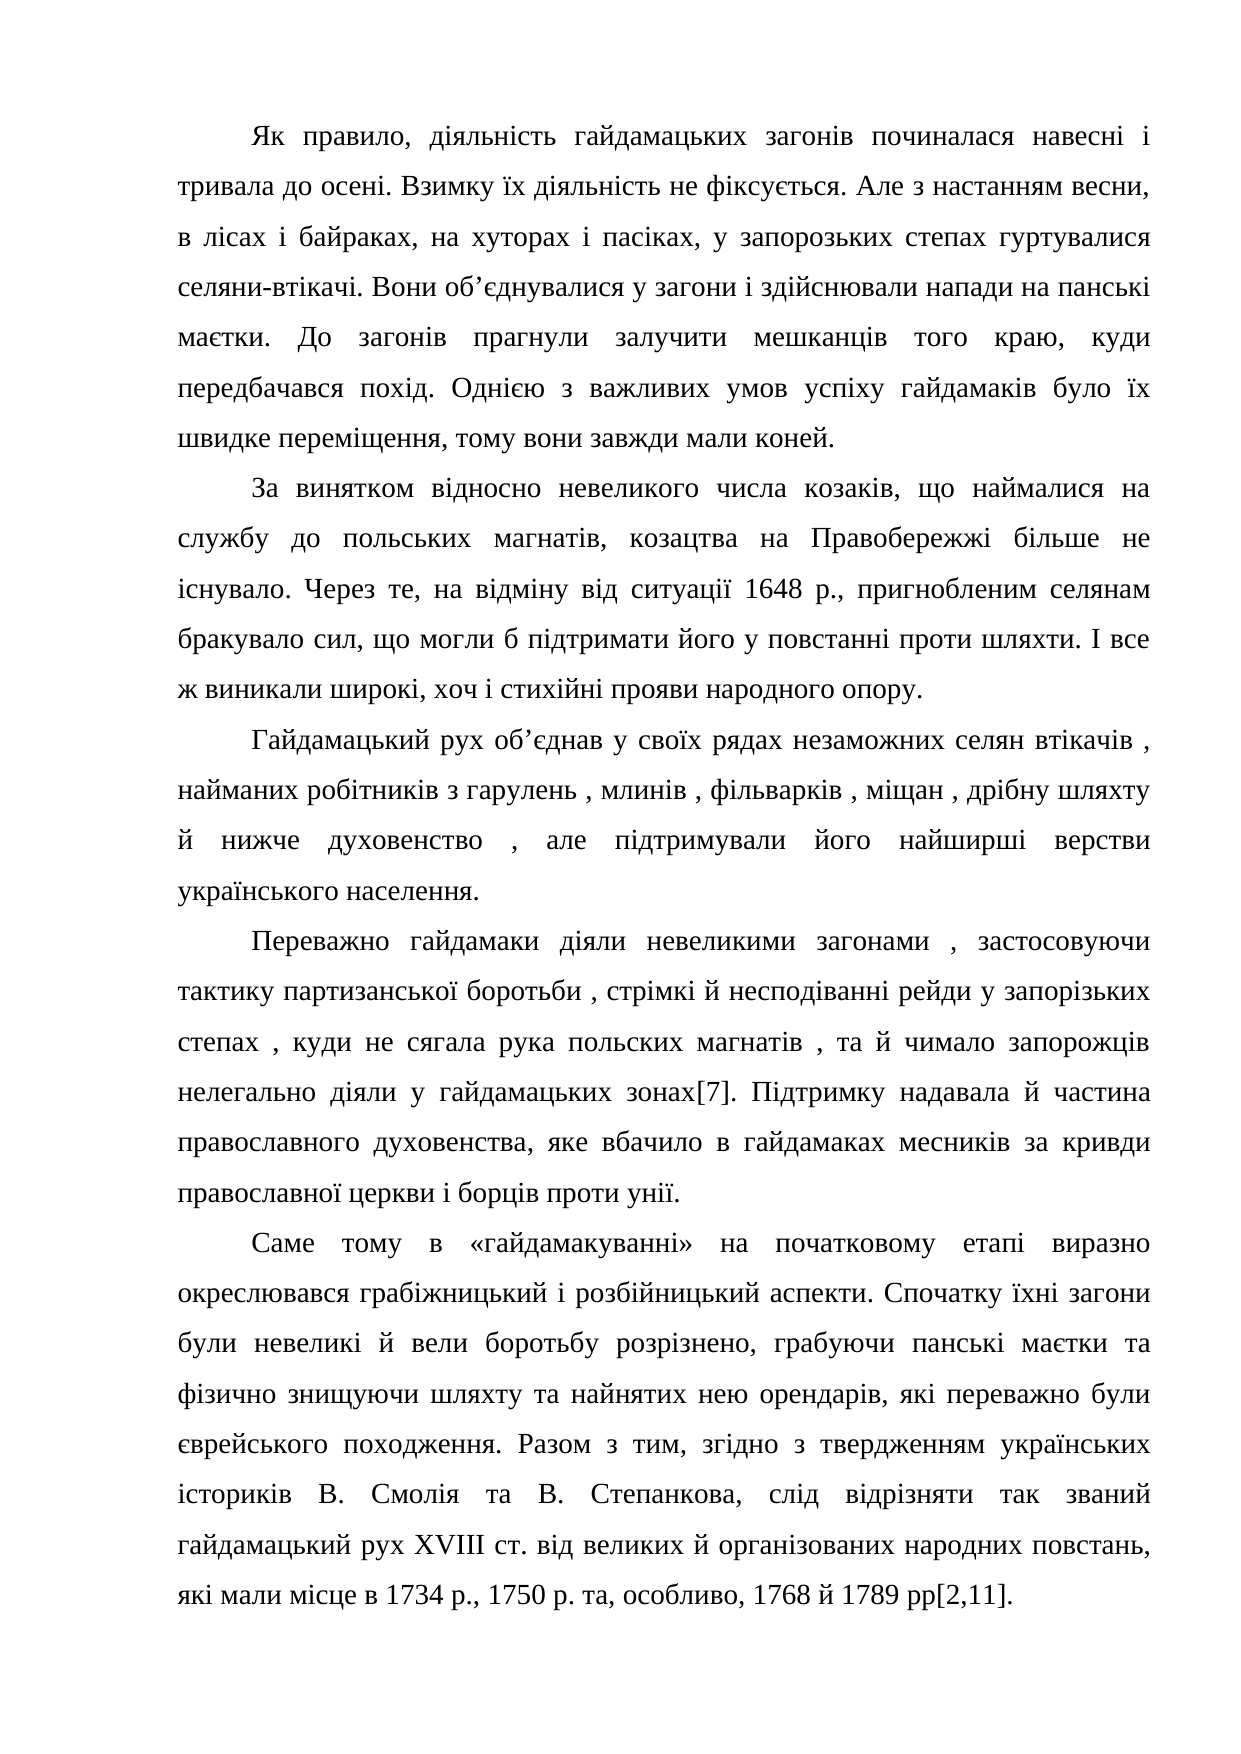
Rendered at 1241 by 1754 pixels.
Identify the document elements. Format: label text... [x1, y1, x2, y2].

text Переважно гайдамаки діяли невеликими загонами , застосовуючи тактику партизанської боротьби , стрімкі й несподіванні рейди у запорізьких степах , куди не сягала рука польских магнатів , та й чимало запорожців нелегально діяли у гайдамацьких зонах[7]. Підтримку надавала й частина православного духовенства, яке вбачило в гайдамаках месників за кривди православної церкви і борців проти унії. [177, 923, 1152, 1208]
text Як правило, діяльність гайдамацьких загонів починалася навесні і тривала до осені. Взимку їх діяльність не фіксується. Але з настанням весни, в лісах і байраках, на хуторах і пасіках, у запорозьких степах гуртувалися селяни-втікачі. Вони об’єднувалися у загони і здійснювали напади на панські маєтки. До загонів прагнули залучити мешканців того краю, куди передбачався похід. Однією з важливих умов успіху гайдамаків було їх швидке переміщення, тому вони завжди мали коней. [177, 118, 1152, 453]
text Саме тому в «гайдамакуванні» на початковому етапі виразно окреслювався грабіжницький і розбійницький аспекти. Спочатку їхні загони були невеликі й вели боротьбу розрізнено, грабуючи панські маєтки та фізично знищуючи шляхту та найнятих нею орендарів, які переважно були єврейського походження. Разом з тим, згідно з твердженням українських істориків В. Смолія та В. Степанкова, слід відрізняти так званий гайдамацький рух XVIII ст. від великих й організованих народних повстань, які мали місце в 1734 р., 1750 р. та, особливо, 1768 й 1789 рр[2,11]. [177, 1225, 1152, 1611]
text Гайдамацький рух об’єднав у своїх рядах незаможних селян втікачів , найманих робітників з гарулень , млинів , фільварків , міщан , дрібну шляхту й нижче духовенство , але підтримували його найширші верстви українського населення. [177, 722, 1152, 906]
text За винятком відносно невеликого числа козаків, що наймалися на службу до польських магнатів, козацтва на Правобережжі більше не існувало. Через те, на відміну від ситуації 1648 р., пригнобленим селянам бракувало сил, що могли б підтримати його у повстанні проти шляхти. І все ж виникали широкі, хоч і стихійні прояви народного опору. [177, 470, 1152, 705]
